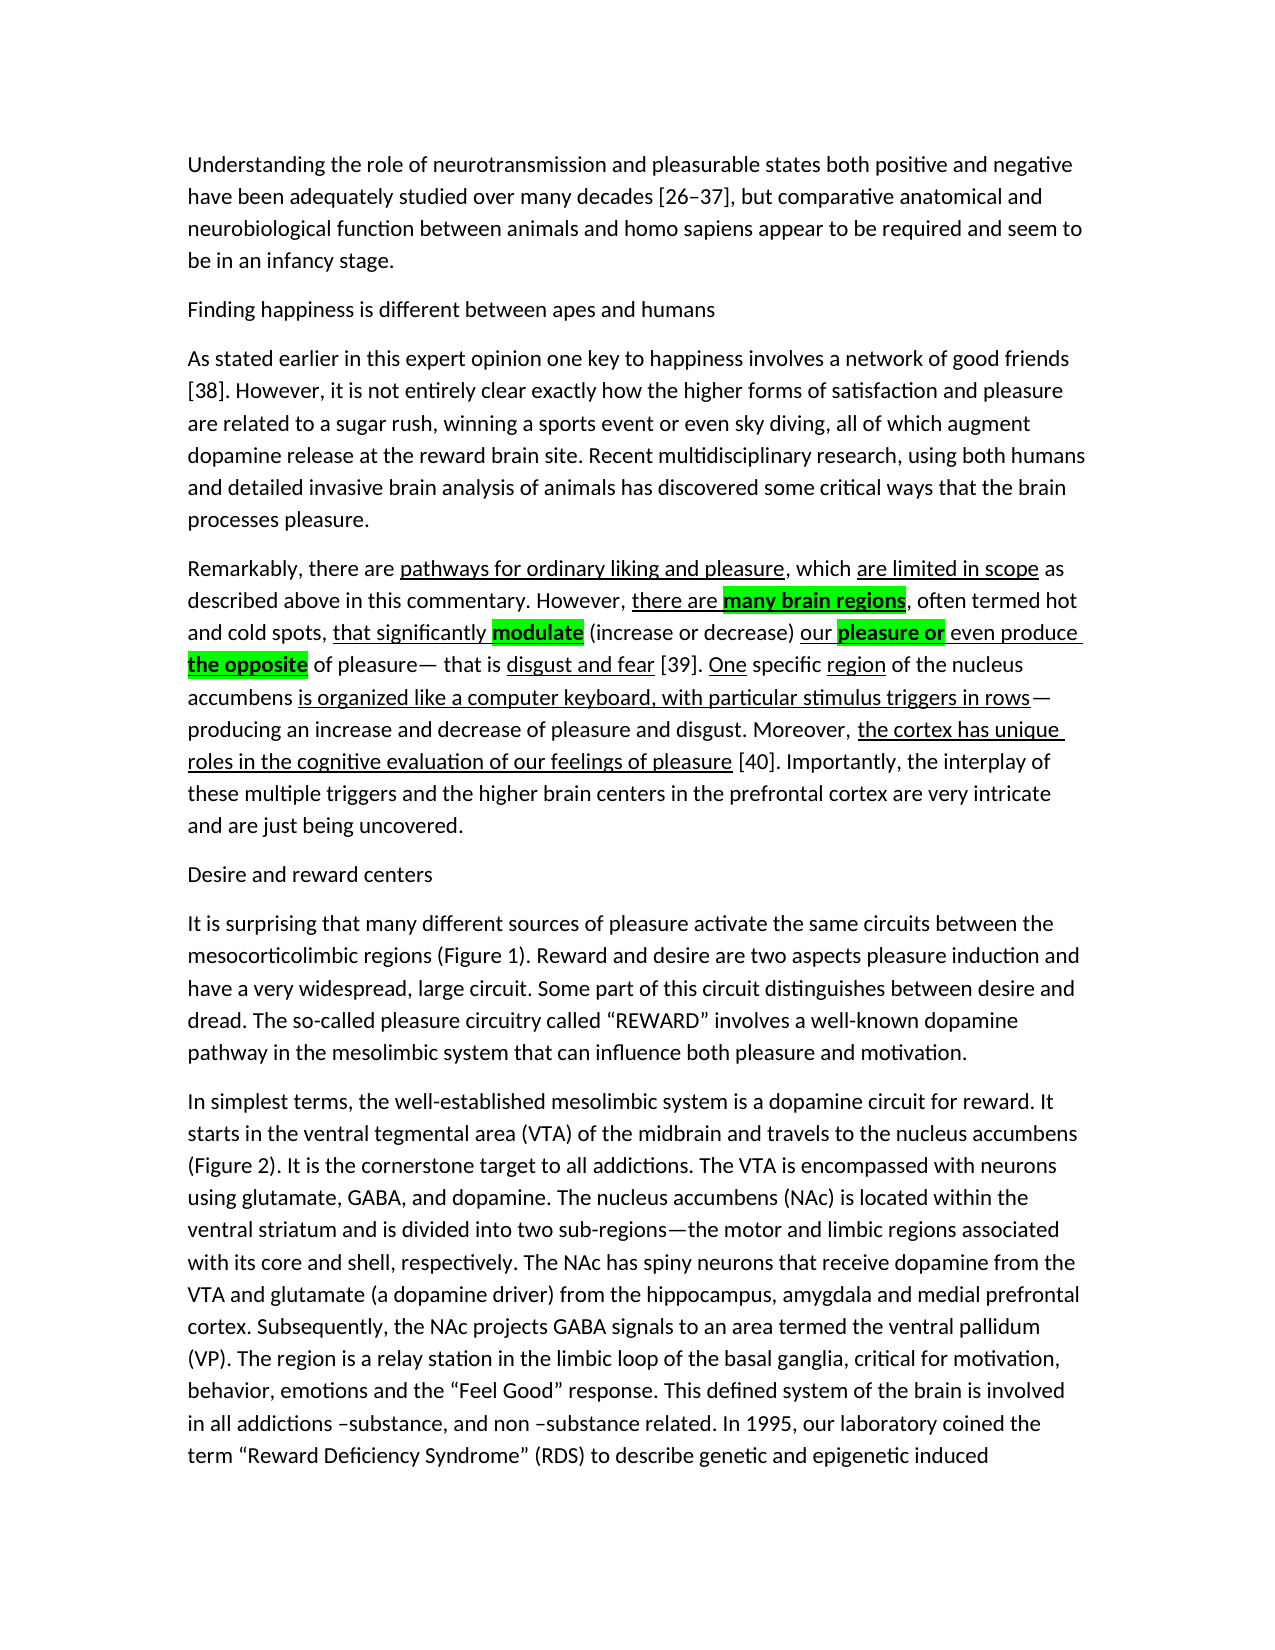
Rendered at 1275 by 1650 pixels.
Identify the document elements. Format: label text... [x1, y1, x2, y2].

text Finding happiness is different between apes and humans [187, 295, 1087, 323]
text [187, 1087, 1087, 1469]
text As stated earlier in this expert opinion one key to happiness involves a network of good friends [38]. However, it is not entirely clear exactly how the higher forms of satisfaction and pleasure are related to a sugar rush, winning a sports event or even sky diving, all of which augment dopamine release at the reward brain site. Recent multidisciplinary research, using both humans and detailed invasive brain analysis of animals has discovered some critical ways that the brain processes pleasure. [187, 344, 1087, 533]
text It is surprising that many different sources of pleasure activate the same circuits between the mesocorticolimbic regions (Figure 1). Reward and desire are two aspects pleasure induction and have a very widespread, large circuit. Some part of this circuit distinguishes between desire and dread. The so-called pleasure circuitry called “REWARD” involves a well-known dopamine pathway in the mesolimbic system that can influence both pleasure and motivation. [187, 909, 1087, 1066]
text Understanding the role of neurotransmission and pleasurable states both positive and negative have been adequately studied over many decades [26–37], but comparative anatomical and neurobiological function between animals and homo sapiens appear to be required and seem to be in an infancy stage. [187, 150, 1087, 274]
text Desire and reward centers [187, 860, 1087, 888]
text Remarkably, there are pathways for ordinary liking and pleasure, which are limited in scope as described above in this commentary. However, there are many brain regions, often termed hot and cold spots, that significantly modulate (increase or decrease) our pleasure or even produce the opposite of pleasure— that is disgust and fear [39]. One specific region of the nucleus accumbens is organized like a computer keyboard, with particular stimulus triggers in rows— producing an increase and decrease of pleasure and disgust. Moreover, the cortex has unique roles in the cognitive evaluation of our feelings of pleasure [40]. Importantly, the interplay of these multiple triggers and the higher brain centers in the prefrontal cortex are very intricate and are just being uncovered. [187, 554, 1087, 839]
